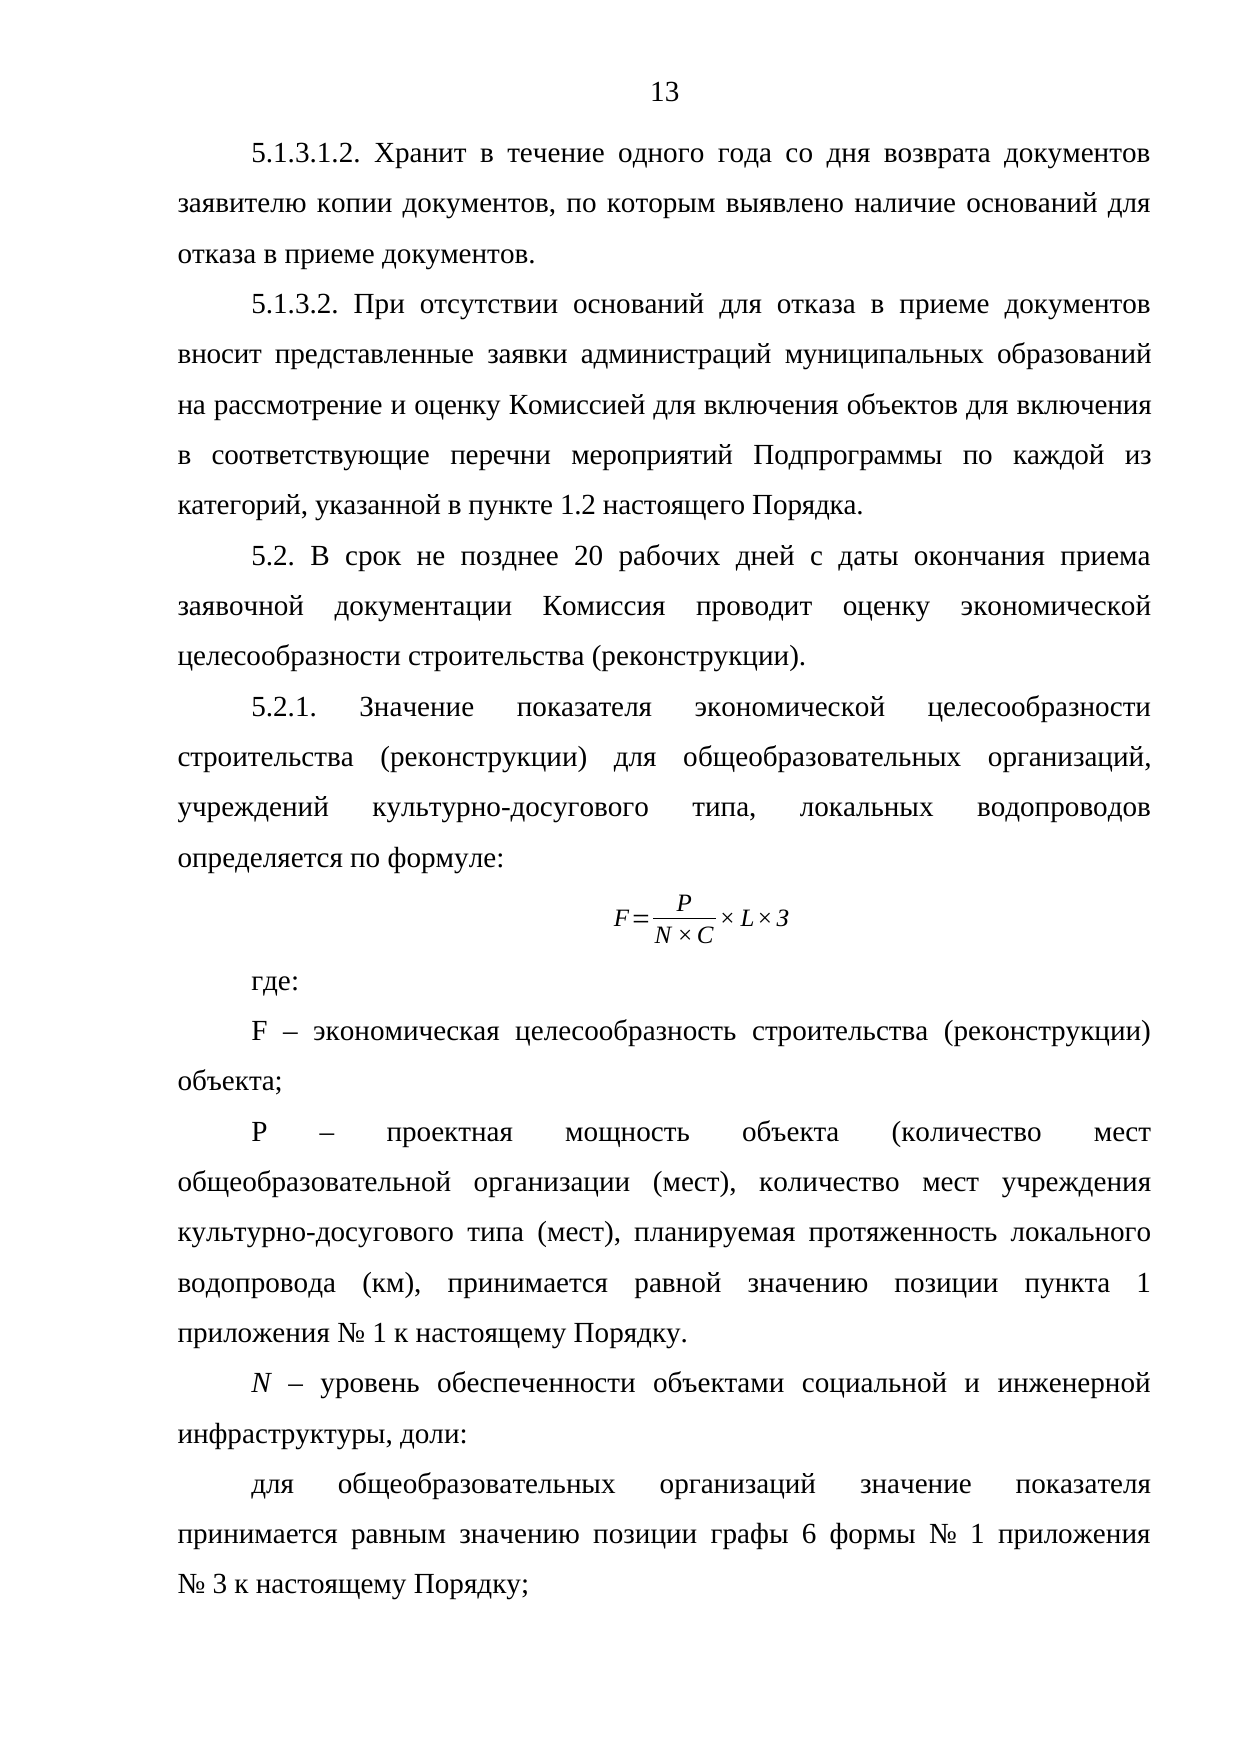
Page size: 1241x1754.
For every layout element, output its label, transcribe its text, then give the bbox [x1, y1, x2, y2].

text P – проектная мощность объекта (количество мест общеобразовательной организации (мест), количество мест учреждения культурно-досугового типа (мест), планируемая протяженность локального водопровода (км), принимается равной значению позиции пункта 1 приложения № 1 к настоящему Порядку. [177, 1114, 1152, 1349]
text 5.1.3.1.2. Хранит в течение одного года со дня возврата документов заявителю копии документов, по которым выявлено наличие оснований для отказа в приеме документов. [177, 135, 1152, 269]
text 5.2.1. Значение показателя экономической целесообразности строительства (реконструкции) для общеобразовательных организаций, учреждений культурно-досугового типа, локальных водопроводов определяется по формуле: [177, 689, 1152, 873]
text 5.1.3.2. При отсутствии оснований для отказа в приеме документов вносит представленные заявки администраций муниципальных образований на рассмотрение и оценку Комиссией для включения объектов для включения в соответствующие перечни мероприятий Подпрограммы по каждой из категорий, указанной в пункте 1.2 настоящего Порядка. [177, 286, 1152, 521]
text для общеобразовательных организаций значение показателя принимается равным значению позиции графы 6 формы № 1 приложения № 3 к настоящему Порядку; [177, 1466, 1152, 1600]
text где: [177, 963, 1152, 996]
text 5.2. В срок не позднее 20 рабочих дней с даты окончания приема заявочной документации Комиссия проводит оценку экономической целесообразности строительства (реконструкции). [177, 538, 1152, 672]
text N – уровень обеспеченности объектами социальной и инженерной инфраструктуры, доли: [177, 1365, 1152, 1449]
text F – экономическая целесообразность строительства (реконструкции) объекта; [177, 1013, 1152, 1097]
